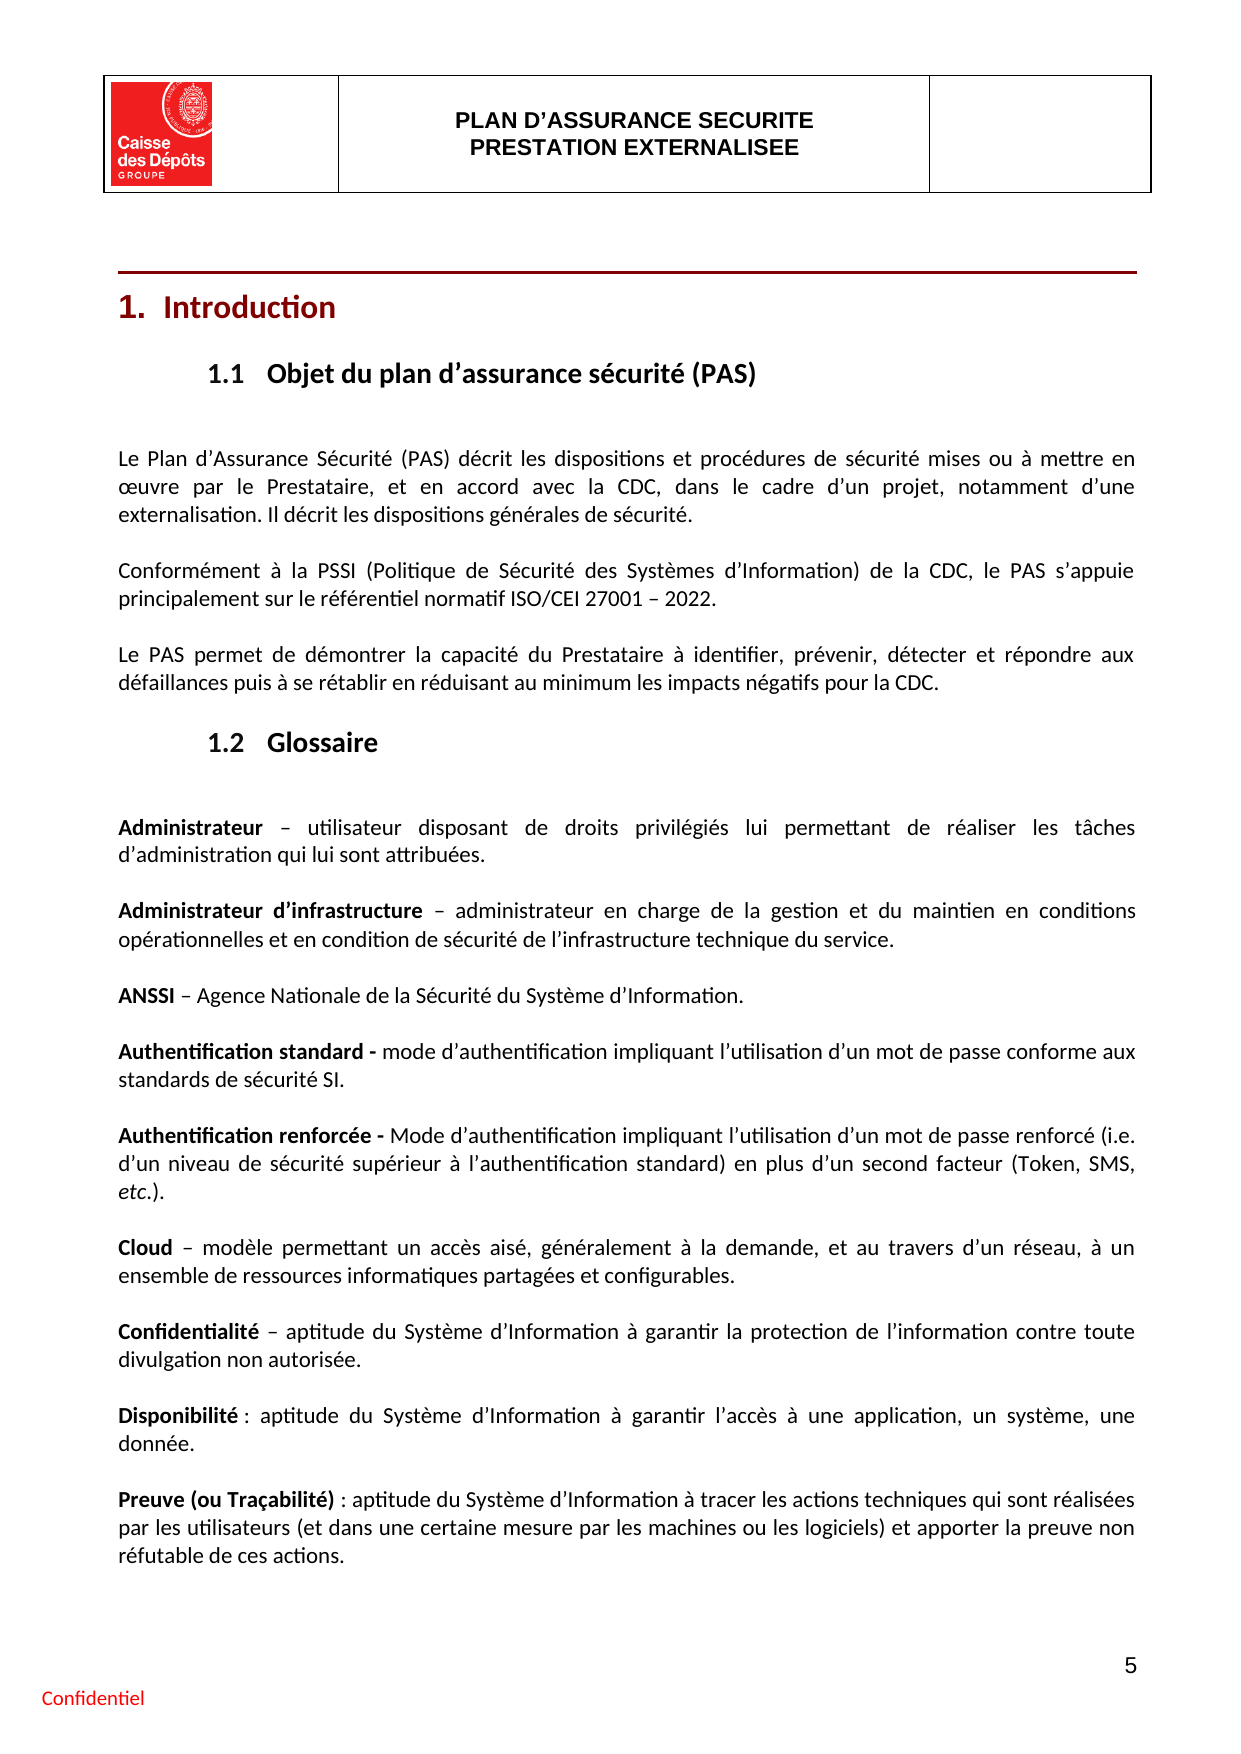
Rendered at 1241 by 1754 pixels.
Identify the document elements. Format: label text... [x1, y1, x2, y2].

text Disponibilité : aptitude du Système d’Information à garantir l’accès à une application, un système, une donnée. [118, 1401, 1137, 1457]
text Preuve (ou Traçabilité) : aptitude du Système d’Information à tracer les actions techniques qui sont réalisées par les utilisateurs (et dans une certaine mesure par les machines ou les logiciels) et apporter la preuve non réfutable de ces actions. [118, 1485, 1137, 1569]
text Le PAS permet de démontrer la capacité du Prestataire à identifier, prévenir, détecter et répondre aux défaillances puis à se rétablir en réduisant au minimum les impacts négatifs pour la CDC. [118, 640, 1137, 696]
text Administrateur d’infrastructure – administrateur en charge de la gestion et du maintien en conditions opérationnelles et en condition de sécurité de l’infrastructure technique du service. [118, 897, 1137, 953]
subtitle Glossaire [207, 724, 1137, 759]
picture [111, 82, 212, 186]
subtitle Objet du plan d’assurance sécurité (PAS) [207, 355, 1137, 391]
text Cloud – modèle permettant un accès aisé, généralement à la demande, et au travers d’un réseau, à un ensemble de ressources informatiques partagées et configurables. [118, 1233, 1137, 1289]
text Authentification renforcée - Mode d’authentification impliquant l’utilisation d’un mot de passe renforcé (i.e. d’un niveau de sécurité supérieur à l’authentification standard) en plus d’un second facteur (Token, SMS, etc.). [118, 1121, 1137, 1205]
text Le Plan d’Assurance Sécurité (PAS) décrit les dispositions et procédures de sécurité mises ou à mettre en œuvre par le Prestataire, et en accord avec la CDC, dans le cadre d’un projet, notamment d’une externalisation. Il décrit les dispositions générales de sécurité. [118, 444, 1137, 528]
text Authentification standard - mode d’authentification impliquant l’utilisation d’un mot de passe conforme aux standards de sécurité SI. [118, 1037, 1137, 1093]
text Administrateur – utilisateur disposant de droits privilégiés lui permettant de réaliser les tâches d’administration qui lui sont attribuées. [118, 813, 1137, 869]
text Conformément à la PSSI (Politique de Sécurité des Systèmes d’Information) de la CDC, le PAS s’appuie principalement sur le référentiel normatif ISO/CEI 27001 – 2022. [118, 556, 1137, 612]
text ANSSI – Agence Nationale de la Sécurité du Système d’Information. [118, 981, 1137, 1009]
text Confidentialité – aptitude du Système d’Information à garantir la protection de l’information contre toute divulgation non autorisée. [118, 1317, 1137, 1373]
subtitle Introduction [118, 274, 1137, 327]
